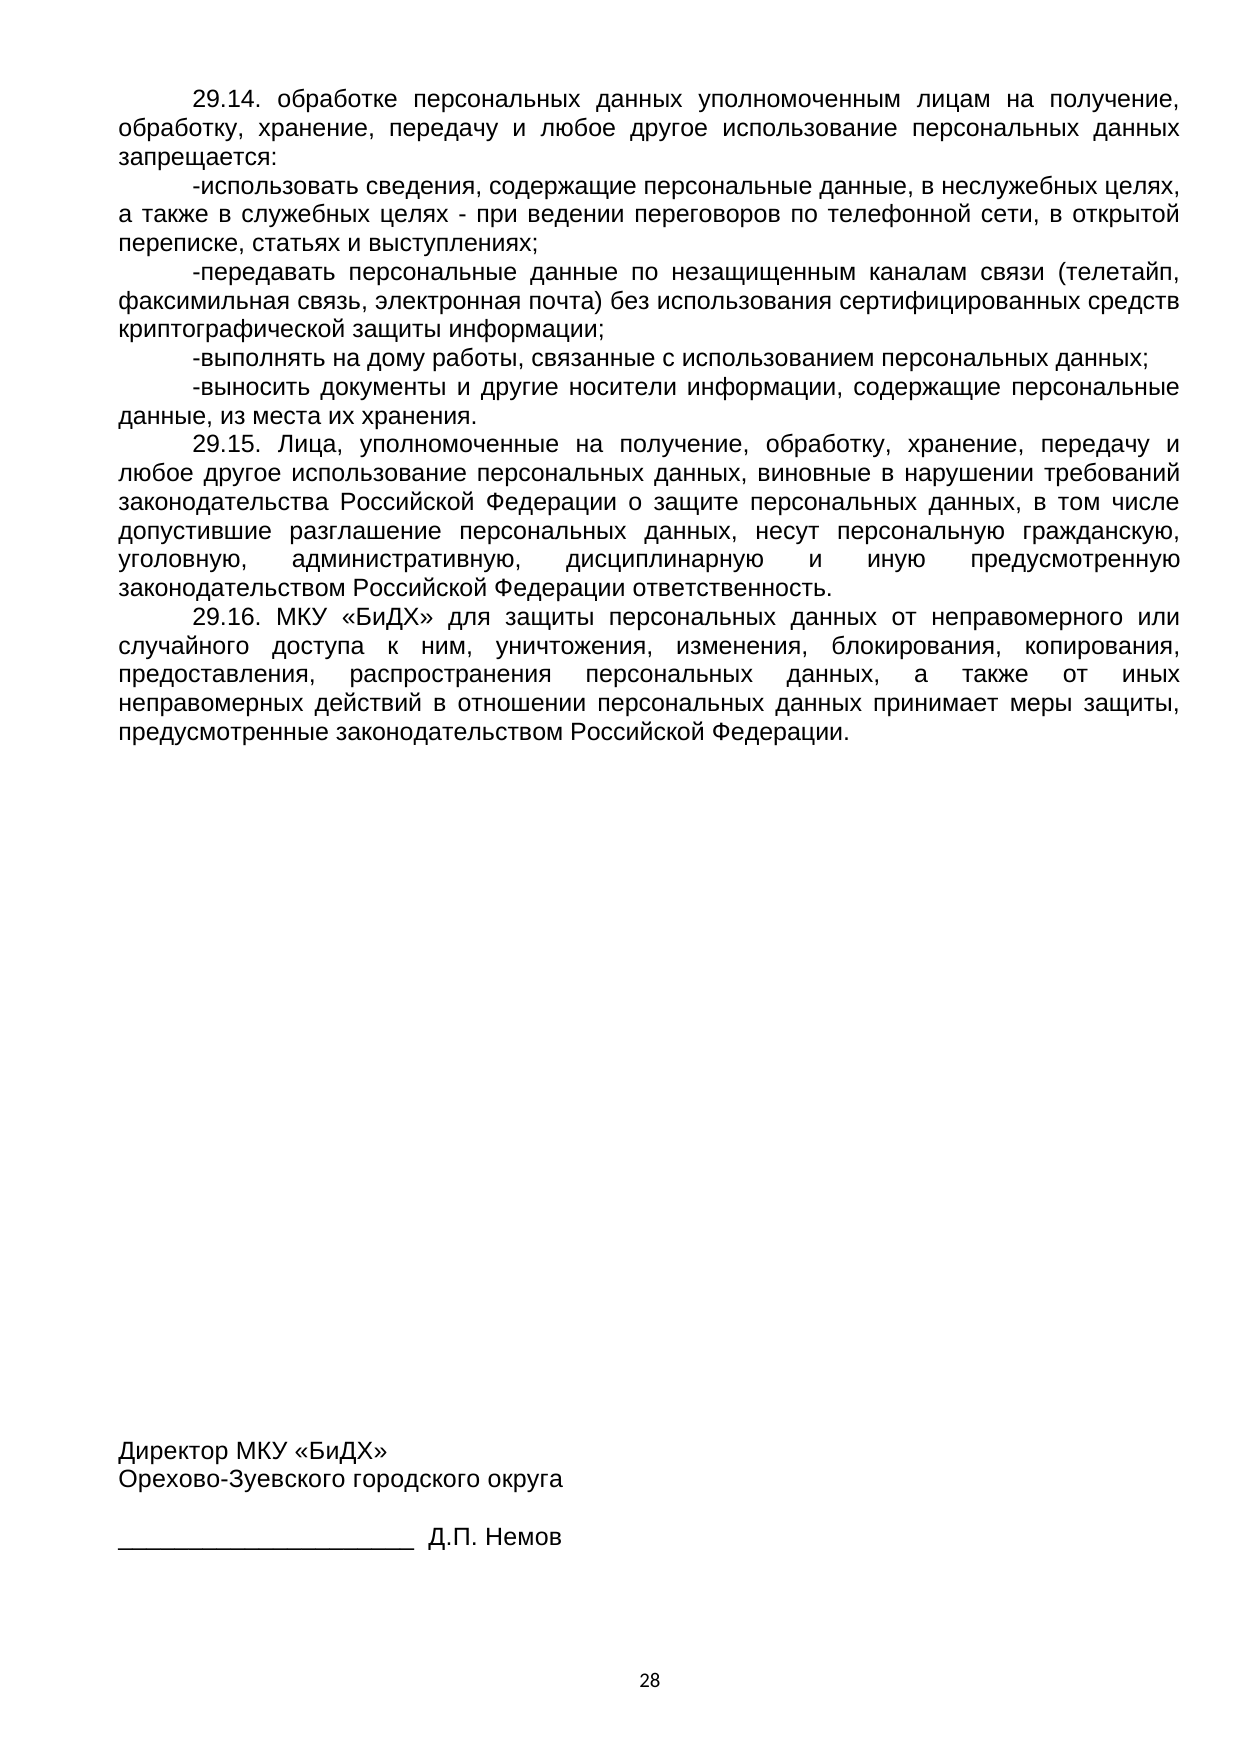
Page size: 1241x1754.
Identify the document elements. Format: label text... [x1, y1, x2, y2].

text -использовать сведения, содержащие персональные данные, в неслужебных целях, а также в служебных целях - при ведении переговоров по телефонной сети, в открытой переписке, статьях и выступлениях; [118, 171, 1181, 257]
text 29.16. МКУ «БиДХ» для защиты персональных данных от неправомерного или случайного доступа к ним, уничтожения, изменения, блокирования, копирования, предоставления, распространения персональных данных, а также от иных неправомерных действий в отношении персональных данных принимает меры защиты, предусмотренные законодательством Российской Федерации. [118, 602, 1181, 746]
text Директор МКУ «БиДХ» [118, 1436, 1181, 1464]
text 29.15. Лица, уполномоченные на получение, обработку, хранение, передачу и любое другое использование персональных данных, виновные в нарушении требований законодательства Российской Федерации о защите персональных данных, в том числе допустившие разглашение персональных данных, несут персональную гражданскую, уголовную, административную, дисциплинарную и иную предусмотренную законодательством Российской Федерации ответственность. [118, 429, 1181, 602]
text Орехово-Зуевского городского округа [118, 1464, 1181, 1493]
text -передавать персональные данные по незащищенным каналам связи (телетайп, факсимильная связь, электронная почта) без использования сертифицированных средств криптографической защиты информации; [118, 257, 1181, 343]
text -выносить документы и другие носители информации, содержащие персональные данные, из места их хранения. [118, 372, 1181, 429]
text 29.14. обработке персональных данных уполномоченным лицам на получение, обработку, хранение, передачу и любое другое использование персональных данных запрещается: [118, 84, 1181, 171]
text -выполнять на дому работы, связанные с использованием персональных данных; [118, 343, 1181, 372]
text _____________________ Д.П. Немов [118, 1522, 1181, 1551]
